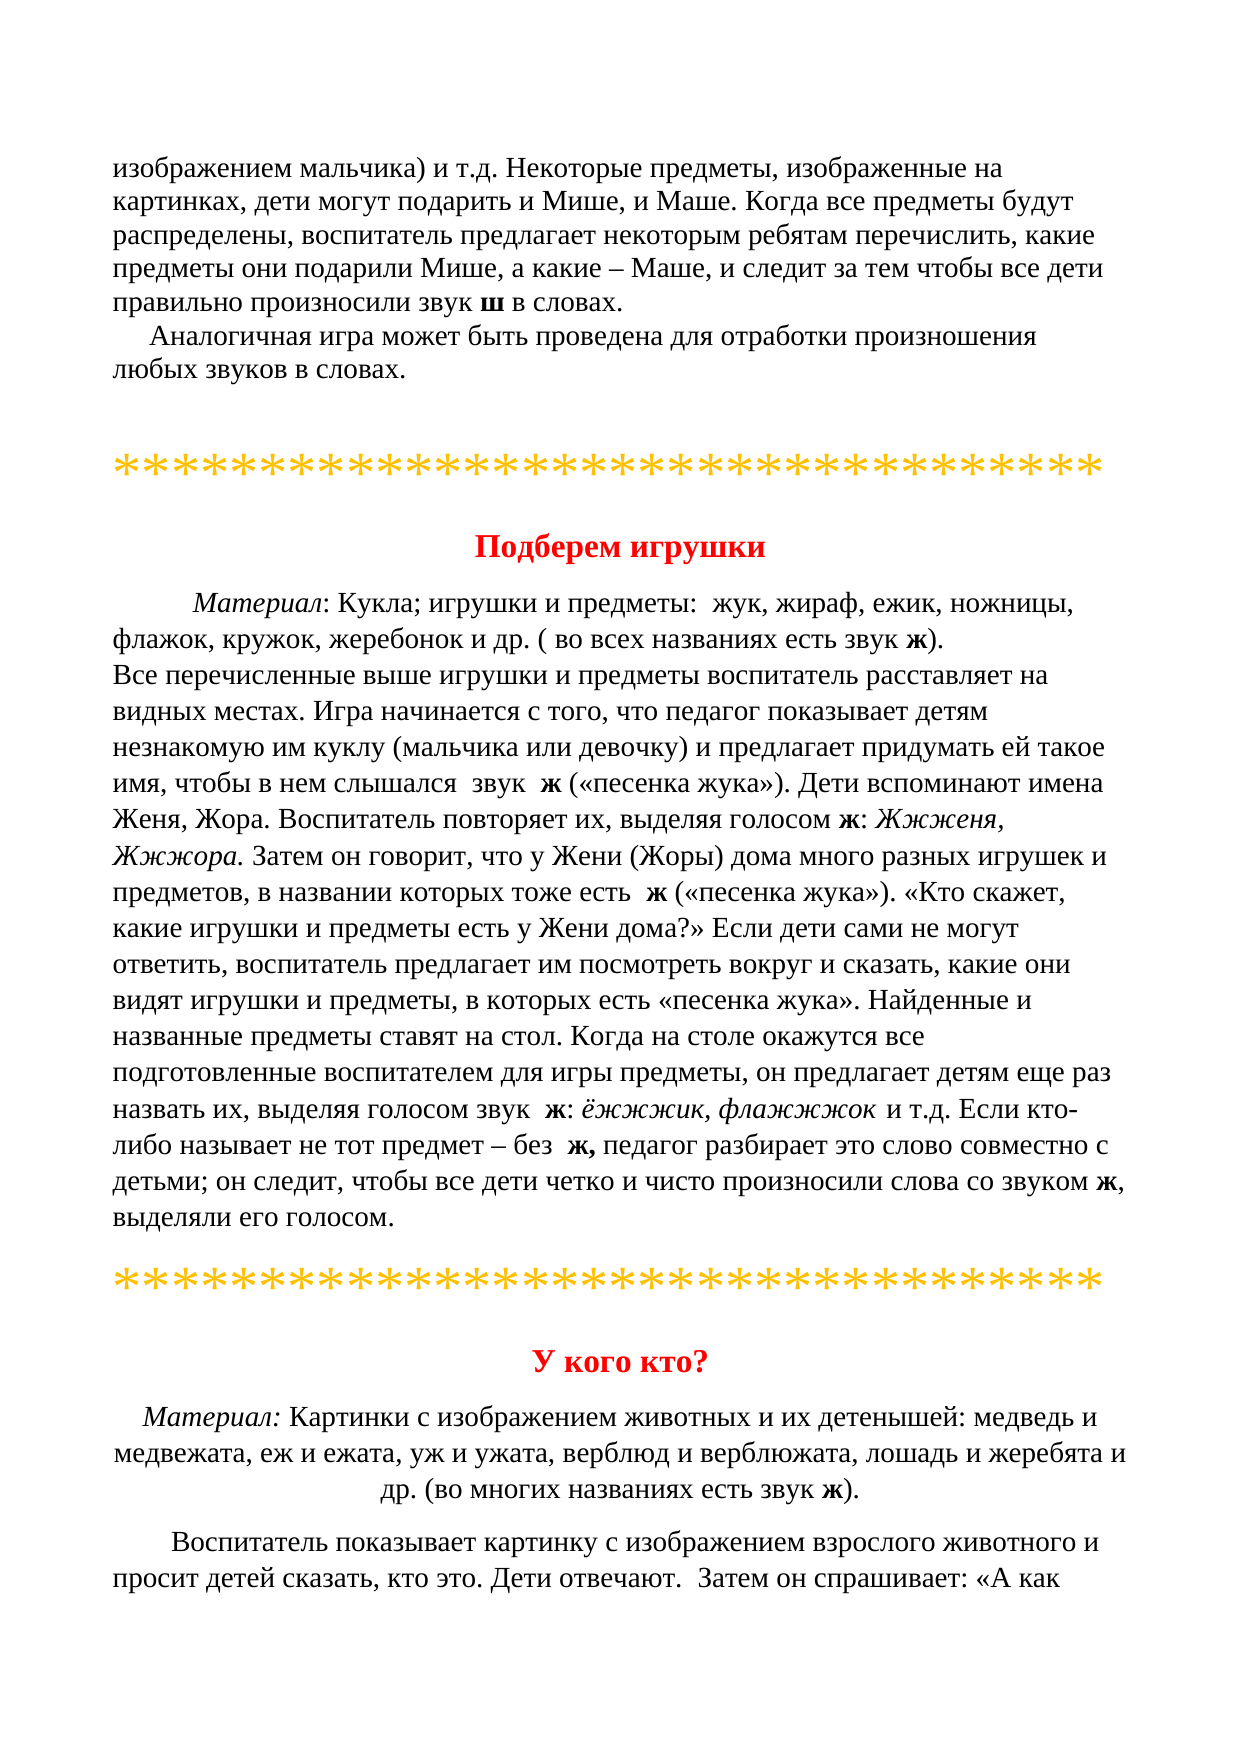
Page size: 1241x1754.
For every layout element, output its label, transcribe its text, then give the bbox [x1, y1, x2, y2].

text Аналогичная игра может быть проведена для отработки произношения любых звуков в словах. [112, 318, 1128, 385]
text Материал: Картинки с изображением животных и их детенышей: медведь и медвежата, еж и ежата, уж и ужата, верблюд и верблюжата, лошадь и жеребята и др. (во многих названиях есть звук ж). [112, 1399, 1128, 1505]
text Материал: Кукла; игрушки и предметы: жук, жираф, ежик, ножницы, флажок, кружок, жеребонок и др. ( во всех названиях есть звук ж). Все перечисленные выше игрушки и предметы воспитатель расставляет на видных местах. Игра начинается с того, что педагог показывает детям незнакомую им куклу (мальчика или девочку) и предлагает придумать ей такое имя, чтобы в нем слышался звук ж («песенка жука»). Дети вспоминают имена Женя, Жора. Воспитатель повторяет их, выделяя голосом ж: Жжженя, Жжжора. Затем он говорит, что у Жени (Жоры) дома много разных игрушек и предметов, в названии которых тоже есть ж («песенка жука»). «Кто скажет, какие игрушки и предметы есть у Жени дома?» Если дети сами не могут ответить, воспитатель предлагает им посмотреть вокруг и сказать, какие они видят игрушки и предметы, в которых есть «песенка жука». Найденные и названные предметы ставят на стол. Когда на столе окажутся все подготовленные воспитателем для игры предметы, он предлагает детям еще раз назвать их, выделяя голосом звук ж: ёжжжик, флажжжок и т.д. Если кто-либо называет не тот предмет – без ж, педагог разбирает это слово совместно с детьми; он следит, чтобы все дети четко и чисто произносили слова со звуком ж, выделяли его голосом. [112, 585, 1128, 1233]
text Подберем игрушки [112, 527, 1128, 565]
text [112, 150, 1128, 318]
text ********************************** [112, 1252, 1128, 1319]
text ********************************** [112, 438, 1128, 505]
text У кого кто? [112, 1341, 1128, 1379]
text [112, 1524, 1128, 1594]
